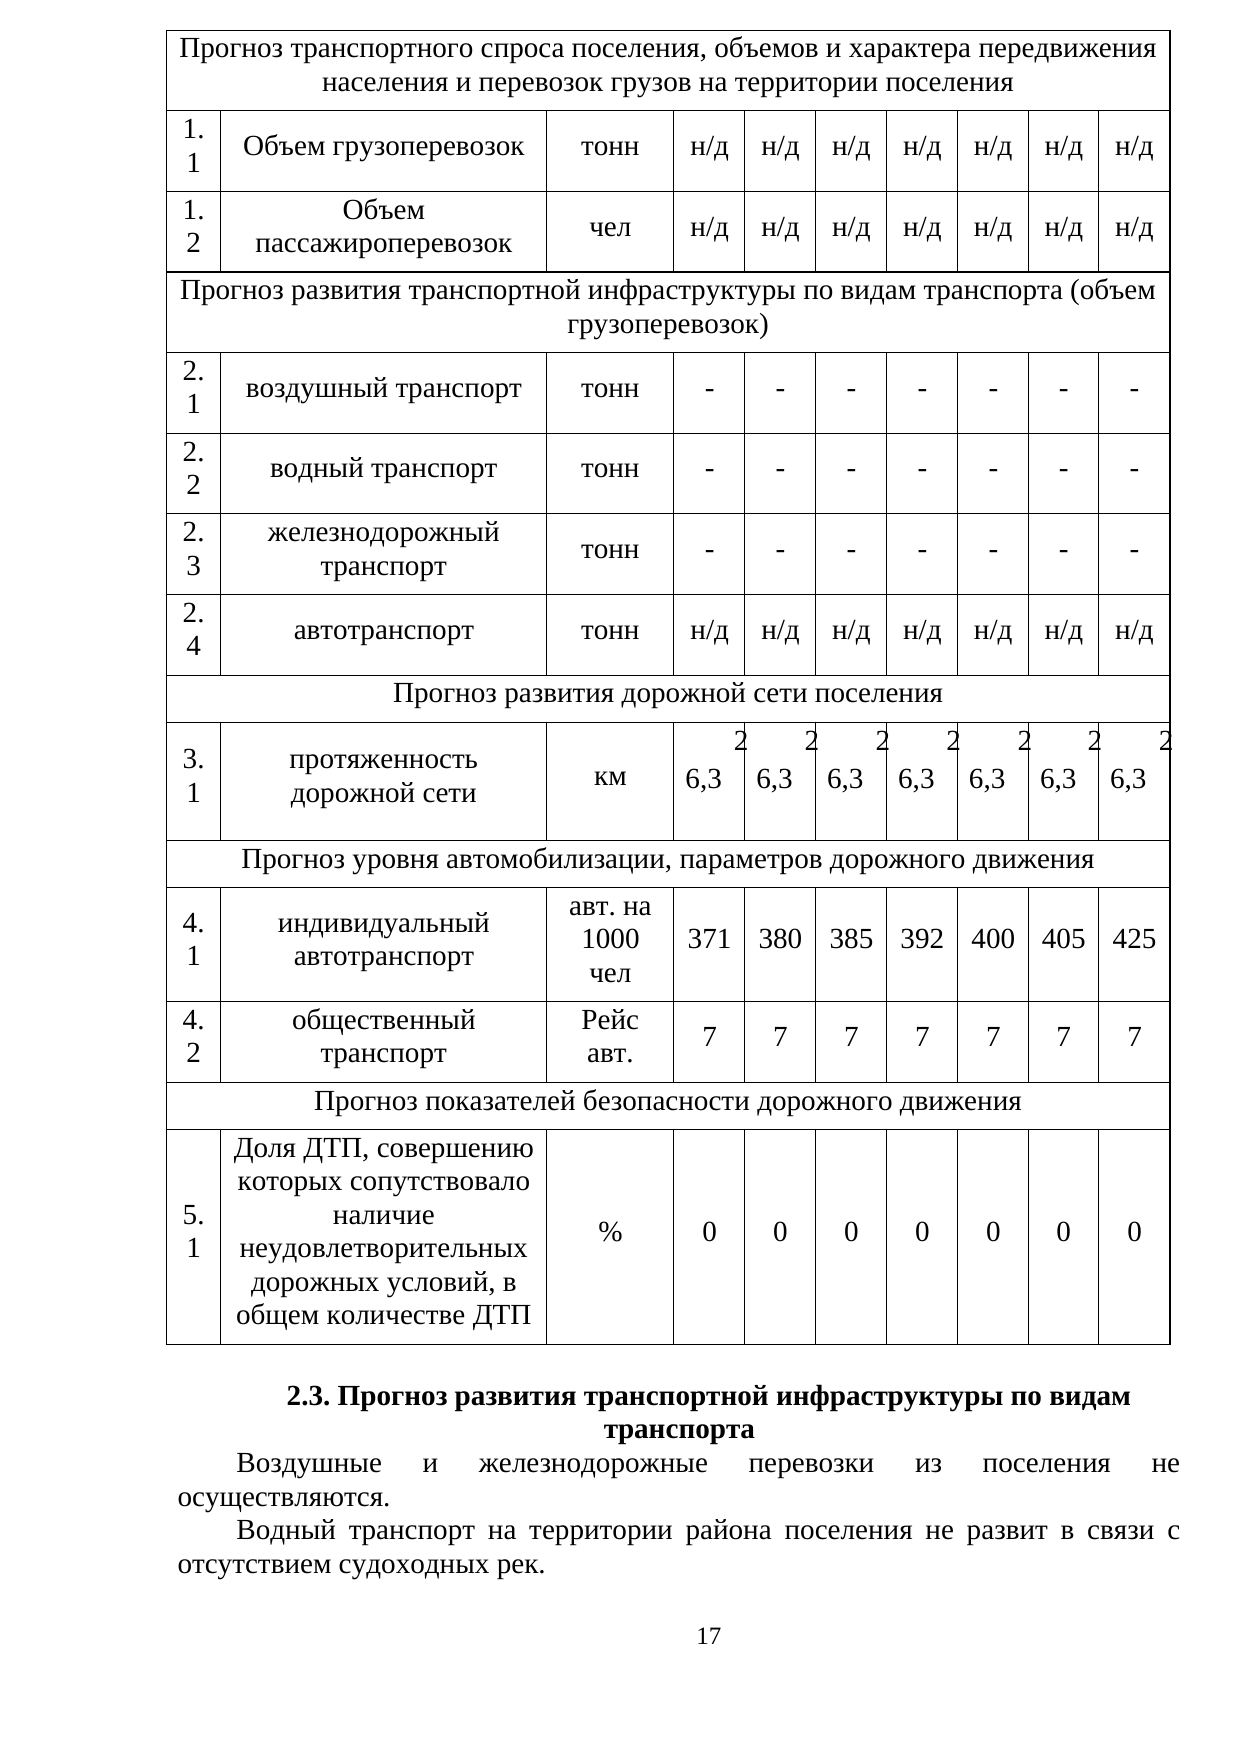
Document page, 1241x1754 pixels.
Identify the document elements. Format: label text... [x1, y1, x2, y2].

table_cell н/д [958, 595, 1028, 674]
table_cell н/д [674, 192, 744, 271]
text 2.3. Прогноз развития транспортной инфраструктуры по видам транспорта [177, 1378, 1181, 1445]
table_cell 0 [1099, 1130, 1169, 1343]
table_cell Рейс авт. [547, 1002, 673, 1082]
table_cell - [745, 353, 815, 433]
table_cell 26,3 [674, 723, 744, 840]
table_cell воздушный транспорт [221, 353, 546, 433]
table_cell н/д [674, 111, 744, 191]
table_cell Объем пассажироперевозок [221, 192, 546, 271]
table_cell н/д [887, 111, 957, 191]
table_cell - [816, 514, 886, 594]
table_cell - [1029, 514, 1098, 594]
table_cell н/д [887, 595, 957, 674]
table_cell - [1099, 434, 1169, 513]
table_cell н/д [816, 595, 886, 674]
table_cell 7 [674, 1002, 744, 1082]
table_cell 400 [958, 888, 1028, 1001]
table_cell тонн [547, 111, 673, 191]
table_cell 1.1 [167, 111, 220, 191]
table_cell 26,3 [958, 723, 1028, 840]
table_cell - [674, 434, 744, 513]
table_cell н/д [887, 192, 957, 271]
text Водный транспорт на территории района поселения не развит в связи с отсутствием судоходных рек. [177, 1512, 1181, 1579]
table_cell Прогноз развития транспортной инфраструктуры по видам транспорта (объем грузоперевозок) [167, 273, 1169, 352]
table_cell % [547, 1130, 673, 1343]
table_cell автотранспорт [221, 595, 546, 674]
table_cell тонн [547, 353, 673, 433]
table_cell 5.1 [167, 1130, 220, 1343]
table_cell км [547, 723, 673, 840]
table_cell н/д [1029, 111, 1098, 191]
table_cell 405 [1029, 888, 1098, 1001]
table_cell - [816, 434, 886, 513]
table_cell 1.2 [167, 192, 220, 271]
table_cell - [1029, 434, 1098, 513]
text Воздушные и железнодорожные перевозки из поселения не осуществляются. [177, 1445, 1181, 1512]
table_cell - [1099, 353, 1169, 433]
table_cell Прогноз показателей безопасности дорожного движения [167, 1083, 1169, 1129]
table_cell 7 [816, 1002, 886, 1082]
table_cell 7 [958, 1002, 1028, 1082]
table_cell 2.2 [167, 434, 220, 513]
table_cell - [958, 434, 1028, 513]
table_cell - [674, 353, 744, 433]
table_cell 0 [816, 1130, 886, 1343]
table_cell - [745, 434, 815, 513]
table_cell тонн [547, 514, 673, 594]
table_cell н/д [1099, 111, 1169, 191]
table_cell общественный транспорт [221, 1002, 546, 1082]
table_cell 7 [1099, 1002, 1169, 1082]
table_cell - [1099, 514, 1169, 594]
table_cell н/д [958, 192, 1028, 271]
table_cell 0 [1029, 1130, 1098, 1343]
table_cell н/д [1099, 595, 1169, 674]
table_cell - [958, 514, 1028, 594]
table_cell 380 [745, 888, 815, 1001]
table_cell - [816, 353, 886, 433]
table_cell н/д [674, 595, 744, 674]
table_cell 26,3 [1099, 723, 1169, 840]
table_cell 7 [1029, 1002, 1098, 1082]
table_cell н/д [1099, 192, 1169, 271]
table_cell н/д [745, 111, 815, 191]
table_cell н/д [958, 111, 1028, 191]
table_cell 26,3 [745, 723, 815, 840]
table_cell 0 [958, 1130, 1028, 1343]
table_cell - [745, 514, 815, 594]
table_cell 26,3 [1029, 723, 1098, 840]
table_cell 26,3 [816, 723, 886, 840]
table_cell 26,3 [887, 723, 957, 840]
table_cell 7 [745, 1002, 815, 1082]
table_cell 385 [816, 888, 886, 1001]
table_cell 425 [1099, 888, 1169, 1001]
table_cell - [1029, 353, 1098, 433]
table_cell 7 [887, 1002, 957, 1082]
table_cell - [887, 514, 957, 594]
table_cell 371 [674, 888, 744, 1001]
table_cell 0 [887, 1130, 957, 1343]
table_cell н/д [816, 192, 886, 271]
table_cell 2.1 [167, 353, 220, 433]
table_cell 0 [745, 1130, 815, 1343]
table_cell Прогноз транспортного спроса поселения, объемов и характера передвижения населения и перевозок грузов на территории поселения [167, 31, 1169, 110]
table_cell - [887, 353, 957, 433]
table_cell Объем грузоперевозок [221, 111, 546, 191]
table_cell 2.3 [167, 514, 220, 594]
table_cell тонн [547, 434, 673, 513]
table_cell н/д [1029, 595, 1098, 674]
table_cell Прогноз развития дорожной сети поселения [167, 676, 1169, 722]
table_cell 4.2 [167, 1002, 220, 1082]
table_cell 3.1 [167, 723, 220, 840]
table_cell н/д [1029, 192, 1098, 271]
table_cell - [958, 353, 1028, 433]
table_cell Доля ДТП, совершению которых сопутствовало наличие неудовлетворительных дорожных условий, в общем количестве ДТП [221, 1130, 546, 1343]
table_cell - [887, 434, 957, 513]
table_cell н/д [745, 192, 815, 271]
table_cell индивидуальный автотранспорт [221, 888, 546, 1001]
table_cell - [674, 514, 744, 594]
table_cell водный транспорт [221, 434, 546, 513]
table_cell авт. на 1000 чел [547, 888, 673, 1001]
table_cell протяженность дорожной сети [221, 723, 546, 840]
table_cell н/д [745, 595, 815, 674]
table_cell тонн [547, 595, 673, 674]
table_cell железнодорожный транспорт [221, 514, 546, 594]
table_cell 2.4 [167, 595, 220, 674]
table_cell н/д [816, 111, 886, 191]
table_cell 0 [674, 1130, 744, 1343]
table_cell 392 [887, 888, 957, 1001]
table_cell 4.1 [167, 888, 220, 1001]
table_cell чел [547, 192, 673, 271]
table_cell Прогноз уровня автомобилизации, параметров дорожного движения [167, 841, 1169, 887]
